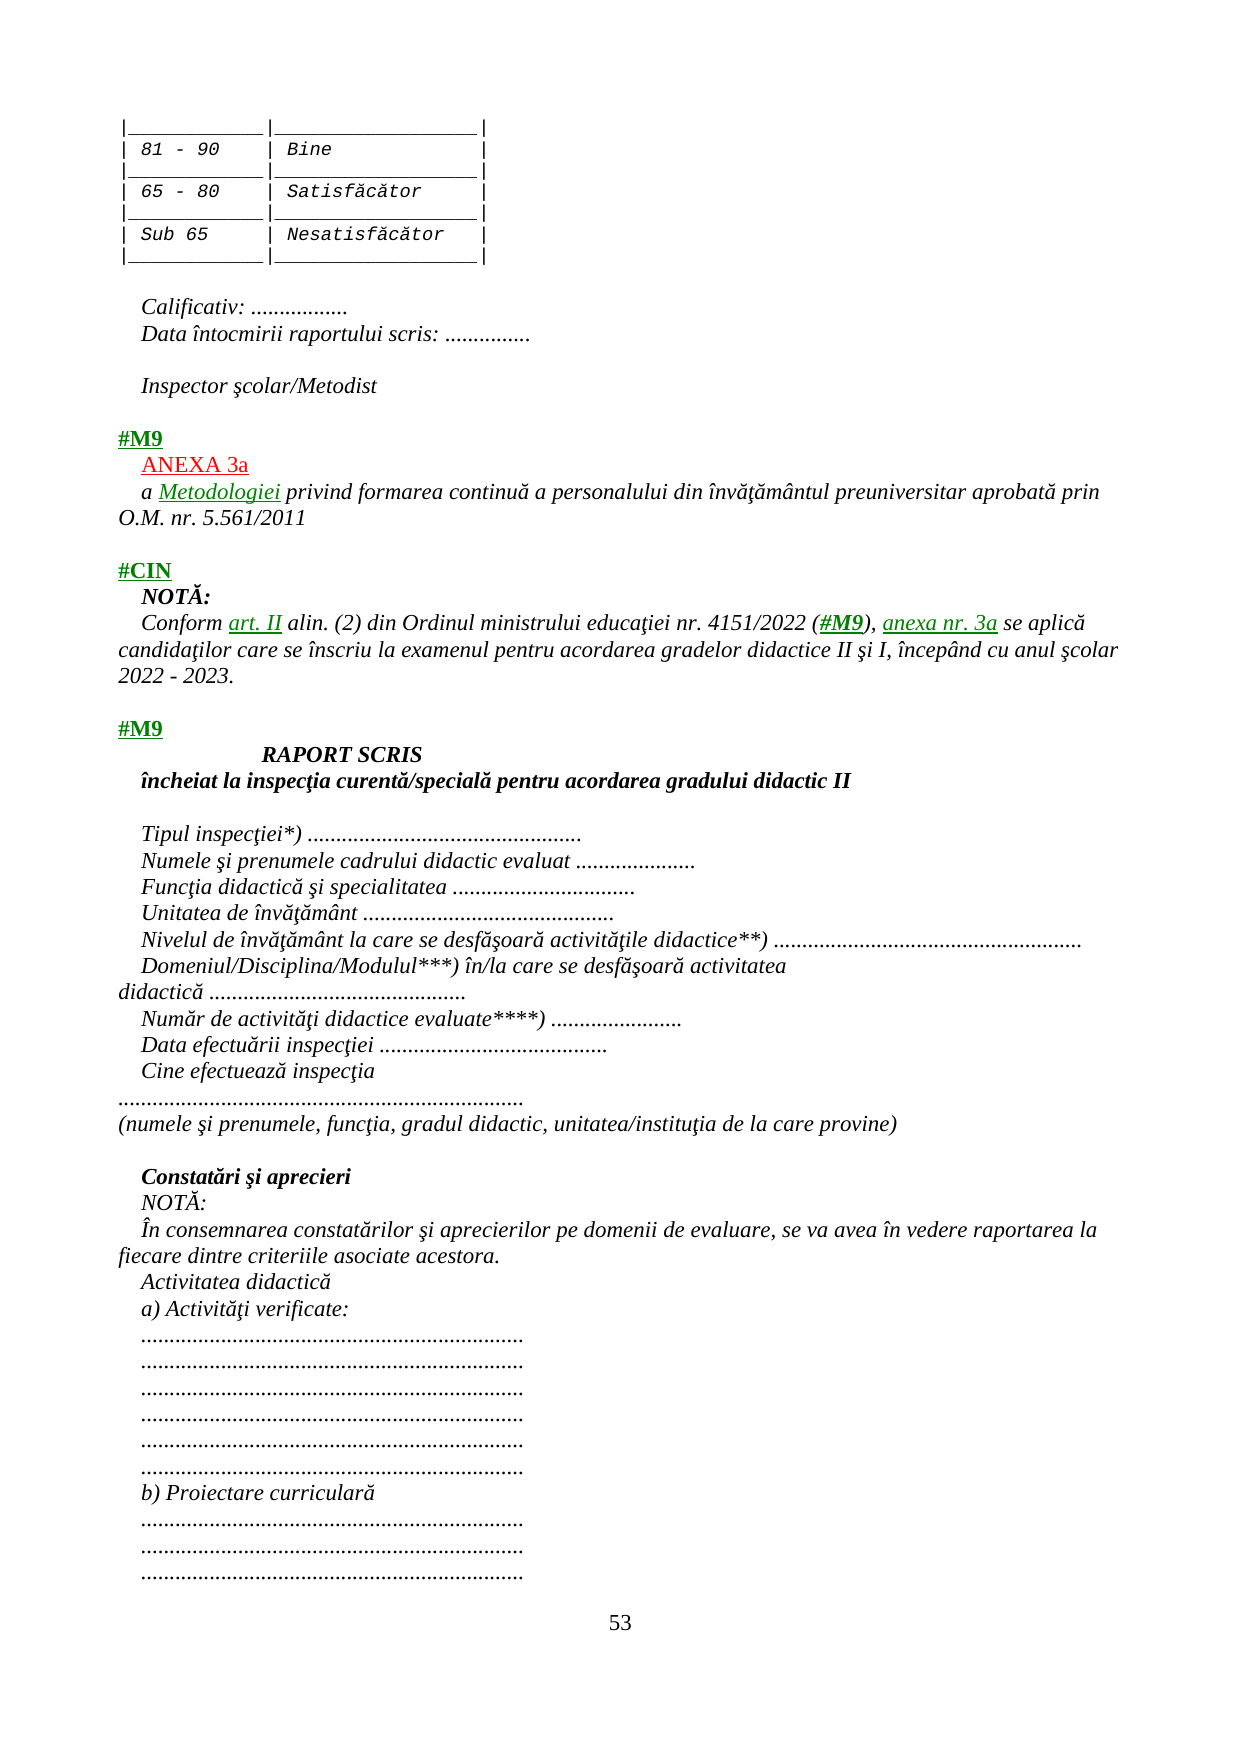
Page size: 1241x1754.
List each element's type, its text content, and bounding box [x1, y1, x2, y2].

text ................................................................... [118, 1321, 1122, 1347]
text Calificativ: ................. [118, 293, 1122, 319]
text | 65 - 80 | Satisfăcător | [118, 182, 1122, 203]
text b) Proiectare curriculară [118, 1479, 1122, 1506]
text | Sub 65 | Nesatisfăcător | [118, 224, 1122, 246]
text Domeniul/Disciplina/Modulul***) în/la care se desfăşoară activitatea didactică ............................................. [118, 952, 1122, 1005]
text (numele şi prenumele, funcţia, gradul didactic, unitatea/instituţia de la care provine) [118, 1110, 1122, 1137]
text ................................................................... [118, 1347, 1122, 1374]
text încheiat la inspecţia curentă/specială pentru acordarea gradului didactic II [118, 768, 1122, 794]
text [118, 1558, 1122, 1584]
text ................................................................... [118, 1374, 1122, 1400]
text |____________|__________________| [118, 161, 1122, 182]
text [118, 1506, 1122, 1532]
text |____________|__________________| [118, 203, 1122, 224]
text a) Activităţi verificate: [118, 1295, 1122, 1321]
text | 81 - 90 | Bine | [118, 139, 1122, 161]
text |____________|__________________| [118, 246, 1122, 267]
text Inspector şcolar/Metodist [118, 372, 1122, 399]
text Funcţia didactică şi specialitatea ................................ [118, 873, 1122, 899]
text Constatări şi aprecieri [118, 1163, 1122, 1189]
text |____________|__________________| [118, 118, 1122, 139]
text Număr de activităţi didactice evaluate****) ....................... [118, 1005, 1122, 1031]
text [118, 1532, 1122, 1558]
text #M9 [118, 715, 1122, 741]
text ....................................................................... [118, 1084, 1122, 1110]
text Cine efectuează inspecţia [118, 1057, 1122, 1084]
text Activitatea didactică [118, 1268, 1122, 1295]
text Nivelul de învăţământ la care se desfăşoară activităţile didactice**) ...................................................... [118, 926, 1122, 952]
text #CIN [118, 557, 1122, 583]
text Data efectuării inspecţiei ........................................ [118, 1031, 1122, 1057]
text Numele şi prenumele cadrului didactic evaluat ..................... [118, 847, 1122, 873]
text a Metodologiei privind formarea continuă a personalului din învăţământul preuniversitar aprobată prin O.M. nr. 5.561/2011 [118, 478, 1122, 530]
text ANEXA 3a [118, 451, 1122, 478]
text Tipul inspecţiei*) ................................................ [118, 820, 1122, 847]
text #M9 [118, 425, 1122, 451]
text RAPORT SCRIS [118, 741, 1122, 768]
text Unitatea de învăţământ ............................................ [118, 899, 1122, 926]
text ................................................................... [118, 1426, 1122, 1453]
text NOTĂ: [118, 1189, 1122, 1216]
text ................................................................... [118, 1453, 1122, 1479]
text În consemnarea constatărilor şi aprecierilor pe domenii de evaluare, se va avea în vedere raportarea la fiecare dintre criteriile asociate acestora. [118, 1216, 1122, 1268]
text Conform art. II alin. (2) din Ordinul ministrului educaţiei nr. 4151/2022 (#M9), anexa nr. 3a se aplică candidaţilor care se înscriu la examenul pentru acordarea gradelor didactice II şi I, începând cu anul şcolar 2022 - 2023. [118, 609, 1122, 688]
text NOTĂ: [118, 583, 1122, 609]
text Data întocmirii raportului scris: ............... [118, 319, 1122, 346]
text ................................................................... [118, 1400, 1122, 1426]
